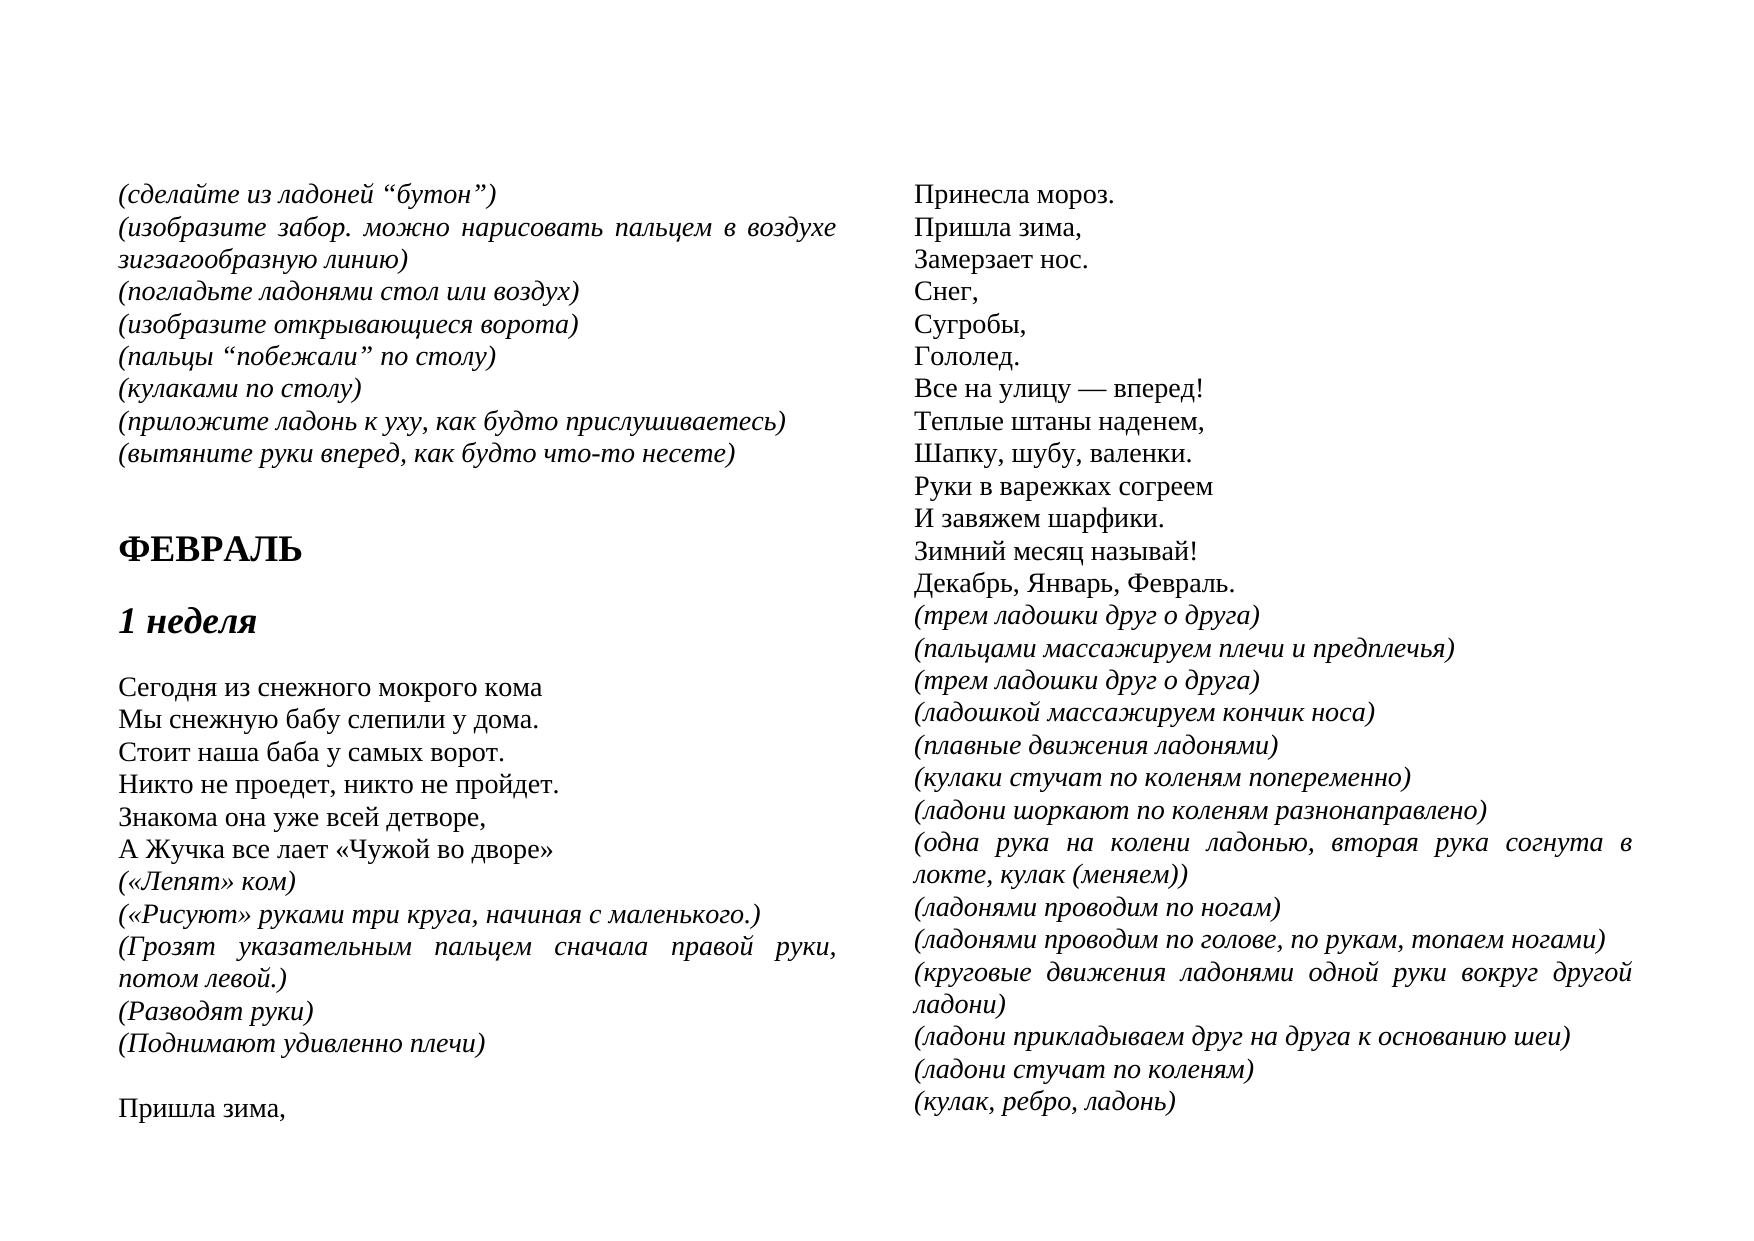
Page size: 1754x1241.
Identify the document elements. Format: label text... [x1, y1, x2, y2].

text И завяжем шарфики. [914, 501, 1636, 533]
text (ладони прикладываем друг на друга к основанию шеи) [914, 1019, 1636, 1052]
text Руки в варежках согреем [914, 469, 1636, 501]
text (ладонями проводим по ногам) [914, 890, 1636, 922]
text (приложите ладонь к уху, как будто прислушиваетесь) [118, 404, 840, 436]
text («Лепят» ком) [118, 864, 840, 897]
text Пришла зима, [914, 209, 1636, 242]
text (кулаками по столу) [118, 372, 840, 404]
text (плавные движения ладонями) [914, 728, 1636, 760]
text Знакома она уже всей детворе, [118, 799, 840, 832]
text (ладошкой массажируем кончик носа) [914, 696, 1636, 728]
text Теплые штаны наденем, [914, 404, 1636, 436]
text Декабрь, Январь, Февраль. [914, 566, 1636, 598]
text Принесла мороз. [914, 177, 1636, 209]
text Снег, [914, 274, 1636, 307]
text Шапку, шубу, валенки. [914, 436, 1636, 469]
text Сугробы, [914, 307, 1636, 339]
text Гололед. [914, 339, 1636, 372]
text (ладони шоркают по коленям разнонаправлено) [914, 793, 1636, 825]
text Сегодня из снежного мокрого кома [118, 670, 840, 702]
text (ладонями проводим по голове, по рукам, топаем ногами) [914, 922, 1636, 955]
text (сделайте из ладоней “бутон”) [118, 177, 840, 209]
text (круговые движения ладонями одной руки вокруг другой ладони) [914, 955, 1636, 1019]
text А Жучка все лает «Чужой во дворе» [118, 832, 840, 864]
text (пальцами массажируем плечи и предплечья) [914, 631, 1636, 663]
text (изобразите забор. можно нарисовать пальцем в воздухе зигзагообразную линию) [118, 209, 840, 274]
text (пальцы “побежали” по столу) [118, 339, 840, 372]
text (погладьте ладонями стол или воздух) [118, 274, 840, 307]
text Стоит наша баба у самых ворот. [118, 735, 840, 767]
text (кулак, ребро, ладонь) [914, 1084, 1636, 1117]
text (одна рука на колени ладонью, вторая рука согнута в локте, кулак (меняем)) [914, 825, 1636, 890]
text (вытяните руки вперед, как будто что-то несете) [118, 436, 840, 469]
text (изобразите открывающиеся ворота) [118, 307, 840, 339]
text (Разводят руки) [118, 994, 840, 1026]
text Все на улицу — вперед! [914, 372, 1636, 404]
text («Рисуют» руками три круга, начиная с маленького.) [118, 897, 840, 929]
text 1 неделя [118, 598, 840, 641]
text Зимний месяц называй! [914, 533, 1636, 566]
text (ладони стучат по коленям) [914, 1052, 1636, 1084]
text ФЕВРАЛЬ [118, 526, 840, 569]
text Пришла зима, [118, 1091, 840, 1123]
text Замерзает нос. [914, 242, 1636, 274]
text (трем ладошки друг о друга) [914, 663, 1636, 696]
text Никто не проедет, никто не пройдет. [118, 767, 840, 799]
text (трем ладошки друг о друга) [914, 598, 1636, 631]
text (Грозят указательным пальцем сначала правой руки, потом левой.) [118, 929, 840, 994]
text Мы снежную бабу слепили у дома. [118, 702, 840, 735]
text (Поднимают удивленно плечи) [118, 1026, 840, 1059]
text (кулаки стучат по коленям попеременно) [914, 760, 1636, 793]
